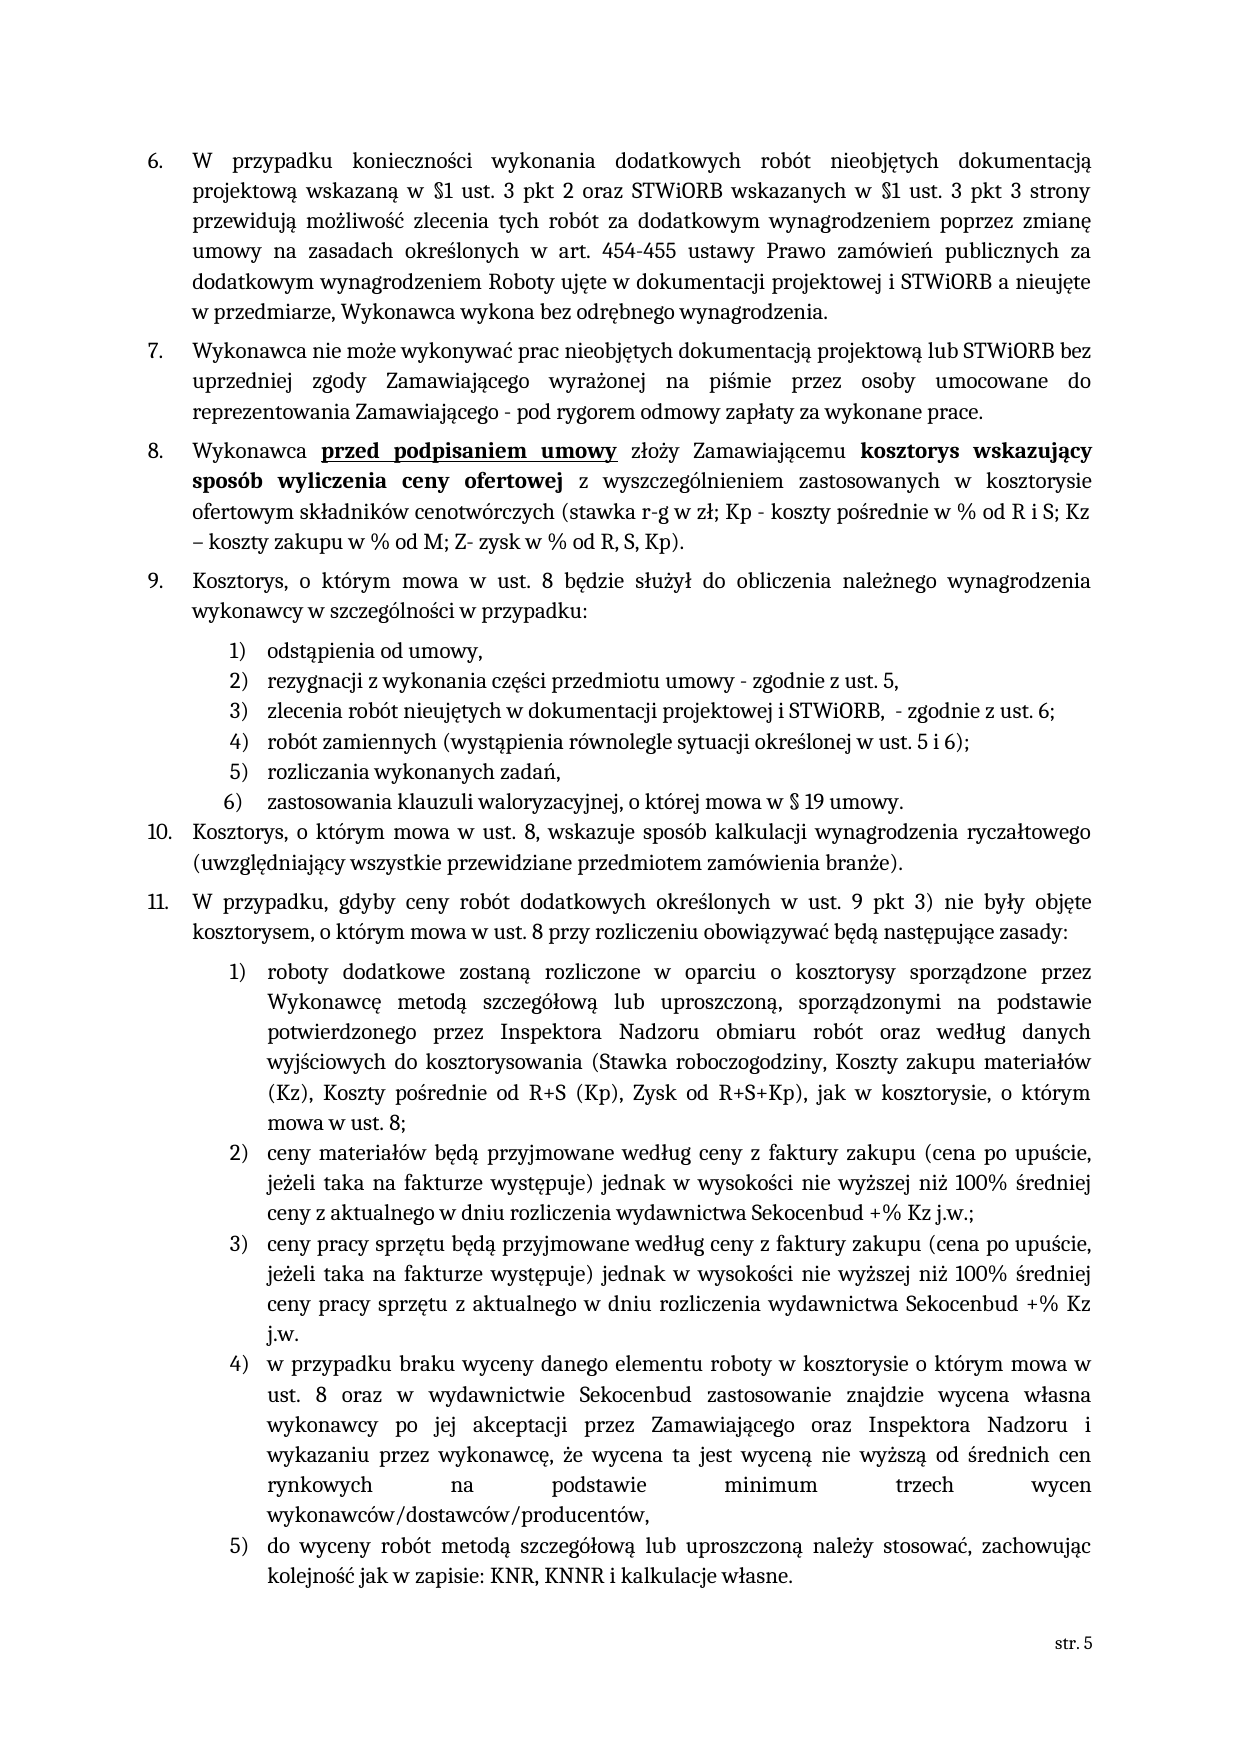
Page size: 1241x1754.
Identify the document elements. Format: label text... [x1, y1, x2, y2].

list zastosowania klauzuli waloryzacyjnej, o której mowa w § 19 umowy. [224, 789, 1093, 815]
list Wykonawca nie może wykonywać prac nieobjętych dokumentacją projektową lub STWiORB bez uprzedniej zgody Zamawiającego wyrażonej na piśmie przez osoby umocowane do reprezentowania Zamawiającego - pod rygorem odmowy zapłaty za wykonane prace. [148, 338, 1093, 425]
list rozliczania wykonanych zadań, [229, 759, 1093, 785]
list Kosztorys, o którym mowa w ust. 8 będzie służył do obliczenia należnego wynagrodzenia wykonawcy w szczególności w przypadku: [148, 568, 1093, 625]
list zlecenia robót nieujętych w dokumentacji projektowej i STWiORB, - zgodnie z ust. 6; [229, 698, 1093, 724]
list ceny pracy sprzętu będą przyjmowane według ceny z faktury zakupu (cena po upuście, jeżeli taka na fakturze występuje) jednak w wysokości nie wyższej niż 100% średniej ceny pracy sprzętu z aktualnego w dniu rozliczenia wydawnictwa Sekocenbud +% Kz j.w. [229, 1230, 1093, 1347]
list do wyceny robót metodą szczegółową lub uproszczoną należy stosować, zachowując kolejność jak w zapisie: KNR, KNNR i kalkulacje własne. [229, 1532, 1093, 1589]
list w przypadku braku wyceny danego elementu roboty w kosztorysie o którym mowa w ust. 8 oraz w wydawnictwie Sekocenbud zastosowanie znajdzie wycena własna wykonawcy po jej akceptacji przez Zamawiającego oraz Inspektora Nadzoru i wykazaniu przez wykonawcę, że wycena ta jest wyceną nie wyższą od średnich cen rynkowych na podstawie minimum trzech wycen wykonawców/dostawców/producentów, [229, 1351, 1093, 1528]
list Wykonawca przed podpisaniem umowy złoży Zamawiającemu kosztorys wskazujący sposób wyliczenia ceny ofertowej z wyszczególnieniem zastosowanych w kosztorysie ofertowym składników cenotwórczych (stawka r-g w zł; Kp - koszty pośrednie w % od R i S; Kz – koszty zakupu w % od M; Z- zysk w % od R, S, Kp). [148, 438, 1093, 555]
list rezygnacji z wykonania części przedmiotu umowy - zgodnie z ust. 5, [229, 668, 1093, 694]
list Kosztorys, o którym mowa w ust. 8, wskazuje sposób kalkulacji wynagrodzenia ryczałtowego (uwzględniający wszystkie przewidziane przedmiotem zamówienia branże). [148, 819, 1093, 876]
list robót zamiennych (wystąpienia równolegle sytuacji określonej w ust. 5 i 6); [229, 728, 1093, 755]
list ceny materiałów będą przyjmowane według ceny z faktury zakupu (cena po upuście, jeżeli taka na fakturze występuje) jednak w wysokości nie wyższej niż 100% średniej ceny z aktualnego w dniu rozliczenia wydawnictwa Sekocenbud +% Kz j.w.; [229, 1140, 1093, 1226]
list W przypadku, gdyby ceny robót dodatkowych określonych w ust. 9 pkt 3) nie były objęte kosztorysem, o którym mowa w ust. 8 przy rozliczeniu obowiązywać będą następujące zasady: [148, 889, 1093, 945]
list odstąpienia od umowy, [229, 638, 1093, 664]
list roboty dodatkowe zostaną rozliczone w oparciu o kosztorysy sporządzone przez Wykonawcę metodą szczegółową lub uproszczoną, sporządzonymi na podstawie potwierdzonego przez Inspektora Nadzoru obmiaru robót oraz według danych wyjściowych do kosztorysowania (Stawka roboczogodziny, Koszty zakupu materiałów (Kz), Koszty pośrednie od R+S (Kp), Zysk od R+S+Kp), jak w kosztorysie, o którym mowa w ust. 8; [229, 958, 1093, 1136]
list W przypadku konieczności wykonania dodatkowych robót nieobjętych dokumentacją projektową wskazaną w §1 ust. 3 pkt 2 oraz STWiORB wskazanych w §1 ust. 3 pkt 3 strony przewidują możliwość zlecenia tych robót za dodatkowym wynagrodzeniem poprzez zmianę umowy na zasadach określonych w art. 454-455 ustawy Prawo zamówień publicznych za dodatkowym wynagrodzeniem Roboty ujęte w dokumentacji projektowej i STWiORB a nieujęte w przedmiarze, Wykonawca wykona bez odrębnego wynagrodzenia. [148, 148, 1093, 325]
